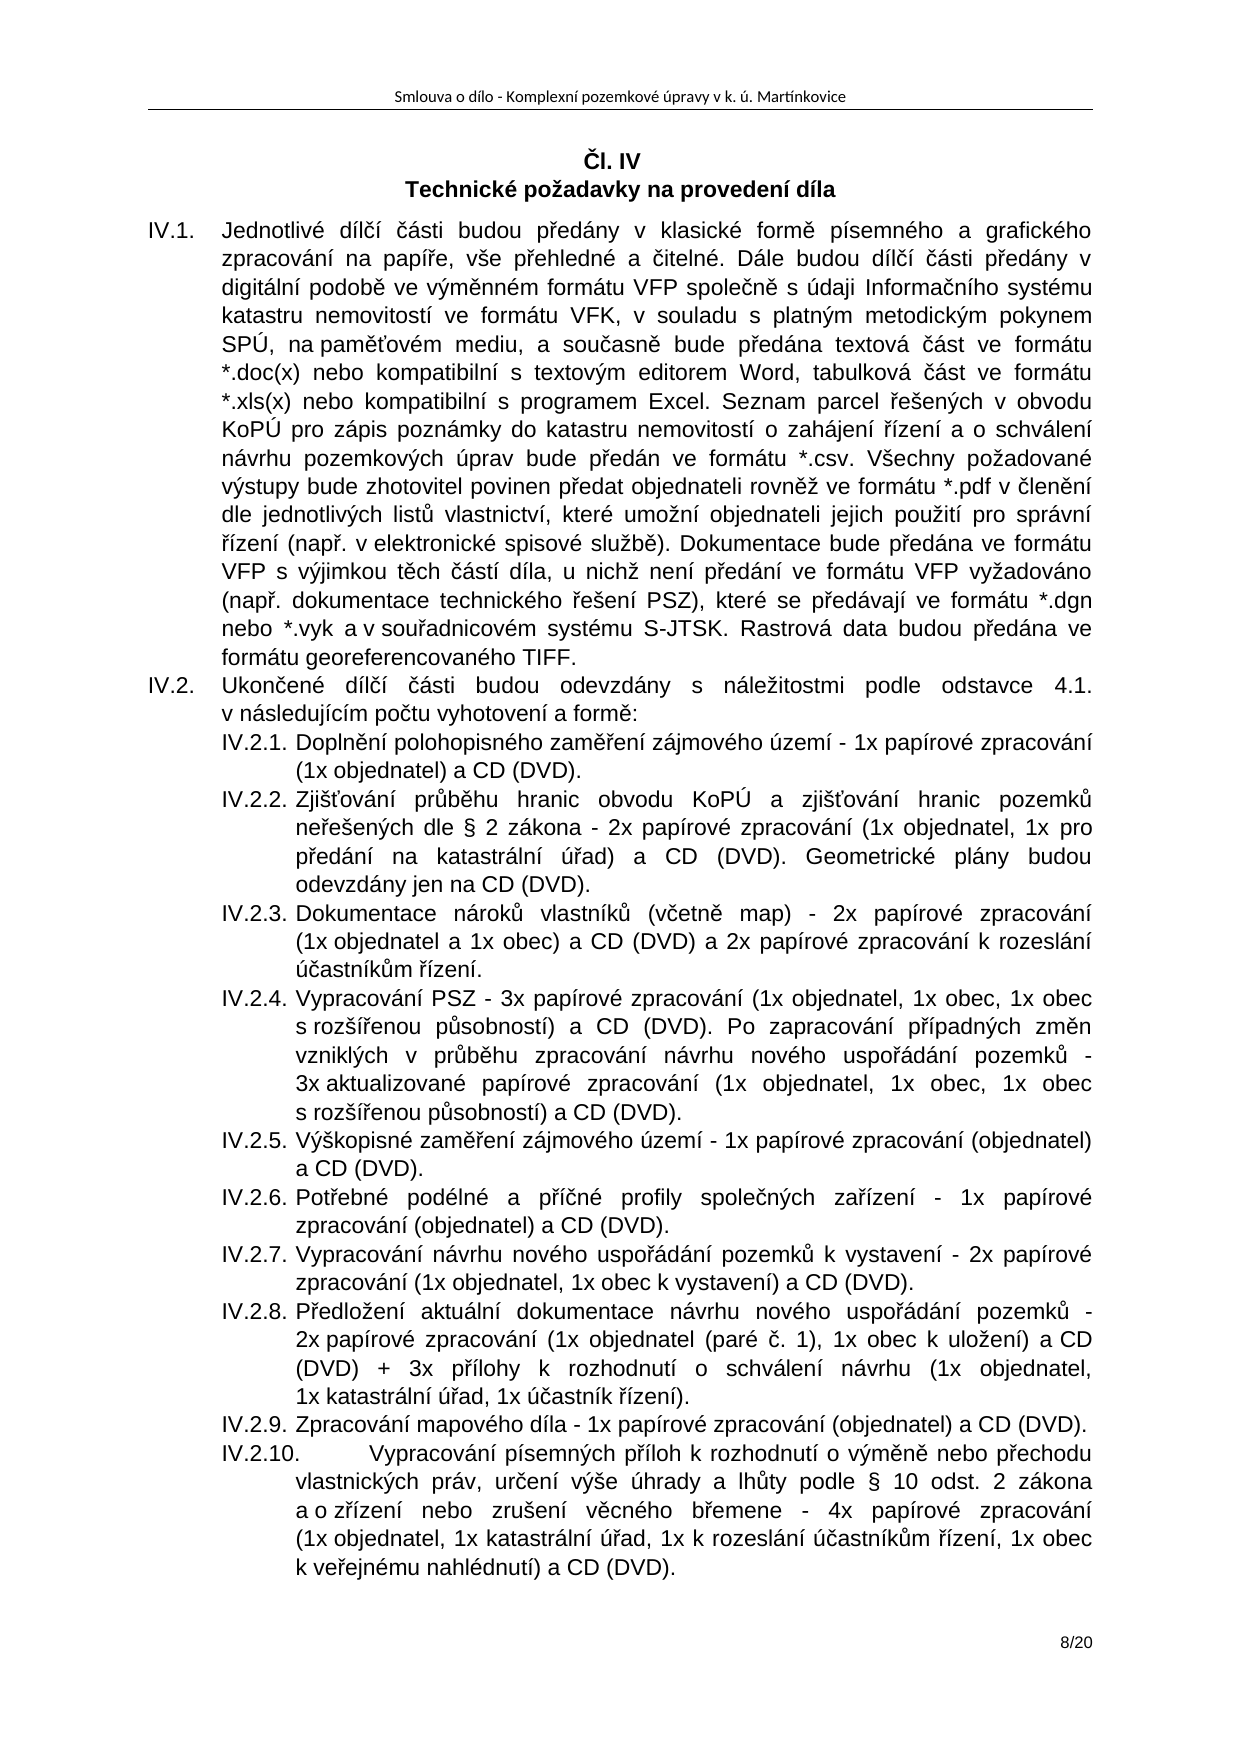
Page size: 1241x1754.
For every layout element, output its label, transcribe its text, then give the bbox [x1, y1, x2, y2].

text Zjišťování průběhu hranic obvodu KoPÚ a zjišťování hranic pozemků neřešených dle § 2 zákona - 2x papírové zpracování (1x objednatel, 1x pro předání na katastrální úřad) a CD (DVD). Geometrické plány budou odevzdány jen na CD (DVD). [221, 786, 1093, 897]
text Dokumentace nároků vlastníků (včetně map) - 2x papírové zpracování (1x objednatel a 1x obec) a CD (DVD) a 2x papírové zpracování k rozeslání účastníkům řízení. [221, 899, 1093, 983]
list Ukončené dílčí části budou odevzdány s náležitostmi podle odstavce 4.1. v následujícím počtu vyhotovení a formě: [148, 672, 1093, 727]
text Předložení aktuální dokumentace návrhu nového uspořádání pozemků - 2x papírové zpracování (1x objednatel (paré č. 1), 1x obec k uložení) a CD (DVD) + 3x přílohy k rozhodnutí o schválení návrhu (1x objednatel, 1x katastrální úřad, 1x účastník řízení). [221, 1298, 1093, 1409]
text Doplnění polohopisného zaměření zájmového území - 1x papírové zpracování (1x objednatel) a CD (DVD). [221, 729, 1093, 784]
text Zpracování mapového díla - 1x papírové zpracování (objednatel) a CD (DVD). [221, 1411, 1093, 1438]
text Výškopisné zaměření zájmového území - 1x papírové zpracování (objednatel) a CD (DVD). [221, 1127, 1093, 1182]
text Vypracování PSZ - 3x papírové zpracování (1x objednatel, 1x obec, 1x obec s rozšířenou působností) a CD (DVD). Po zapracování případných změn vzniklých v průběhu zpracování návrhu nového uspořádání pozemků - 3x aktualizované papírové zpracování (1x objednatel, 1x obec, 1x obec s rozšířenou působností) a CD (DVD). [221, 985, 1093, 1125]
text Potřebné podélné a příčné profily společných zařízení - 1x papírové zpracování (objednatel) a CD (DVD). [221, 1184, 1093, 1239]
text Vypracování písemných příloh k rozhodnutí o výměně nebo přechodu vlastnických práv, určení výše úhrady a lhůty podle § 10 odst. 2 zákona a o zřízení nebo zrušení věcného břemene - 4x papírové zpracování (1x objednatel, 1x katastrální úřad, 1x k rozeslání účastníkům řízení, 1x obec k veřejnému nahlédnutí) a CD (DVD). [221, 1440, 1093, 1580]
text Vypracování návrhu nového uspořádání pozemků k vystavení - 2x papírové zpracování (1x objednatel, 1x obec k vystavení) a CD (DVD). [221, 1241, 1093, 1296]
text Technické požadavky na provedení díla [148, 148, 1093, 202]
list Jednotlivé dílčí části budou předány v klasické formě písemného a grafického zpracování na papíře, vše přehledné a čitelné. Dále budou dílčí části předány v digitální podobě ve výměnném formátu VFP společně s údaji Informačního systému katastru nemovitostí ve formátu VFK, v souladu s platným metodickým pokynem SPÚ, na paměťovém mediu, a současně bude předána textová část ve formátu *.doc(x) nebo kompatibilní s textovým editorem Word, tabulková část ve formátu *.xls(x) nebo kompatibilní s programem Excel. Seznam parcel řešených v obvodu KoPÚ pro zápis poznámky do katastru nemovitostí o zahájení řízení a o schválení návrhu pozemkových úprav bude předán ve formátu *.csv. Všechny požadované výstupy bude zhotovitel povinen předat objednateli rovněž ve formátu *.pdf v členění dle jednotlivých listů vlastnictví, které umožní objednateli jejich použití pro správní řízení (např. v elektronické spisové službě). Dokumentace bude předána ve formátu VFP s výjimkou těch částí díla, u nichž není předání ve formátu VFP vyžadováno (např. dokumentace technického řešení PSZ), které se předávají ve formátu *.dgn nebo *.vyk a v souřadnicovém systému S-JTSK. Rastrová data budou předána ve formátu georeferencovaného TIFF. [148, 217, 1093, 670]
